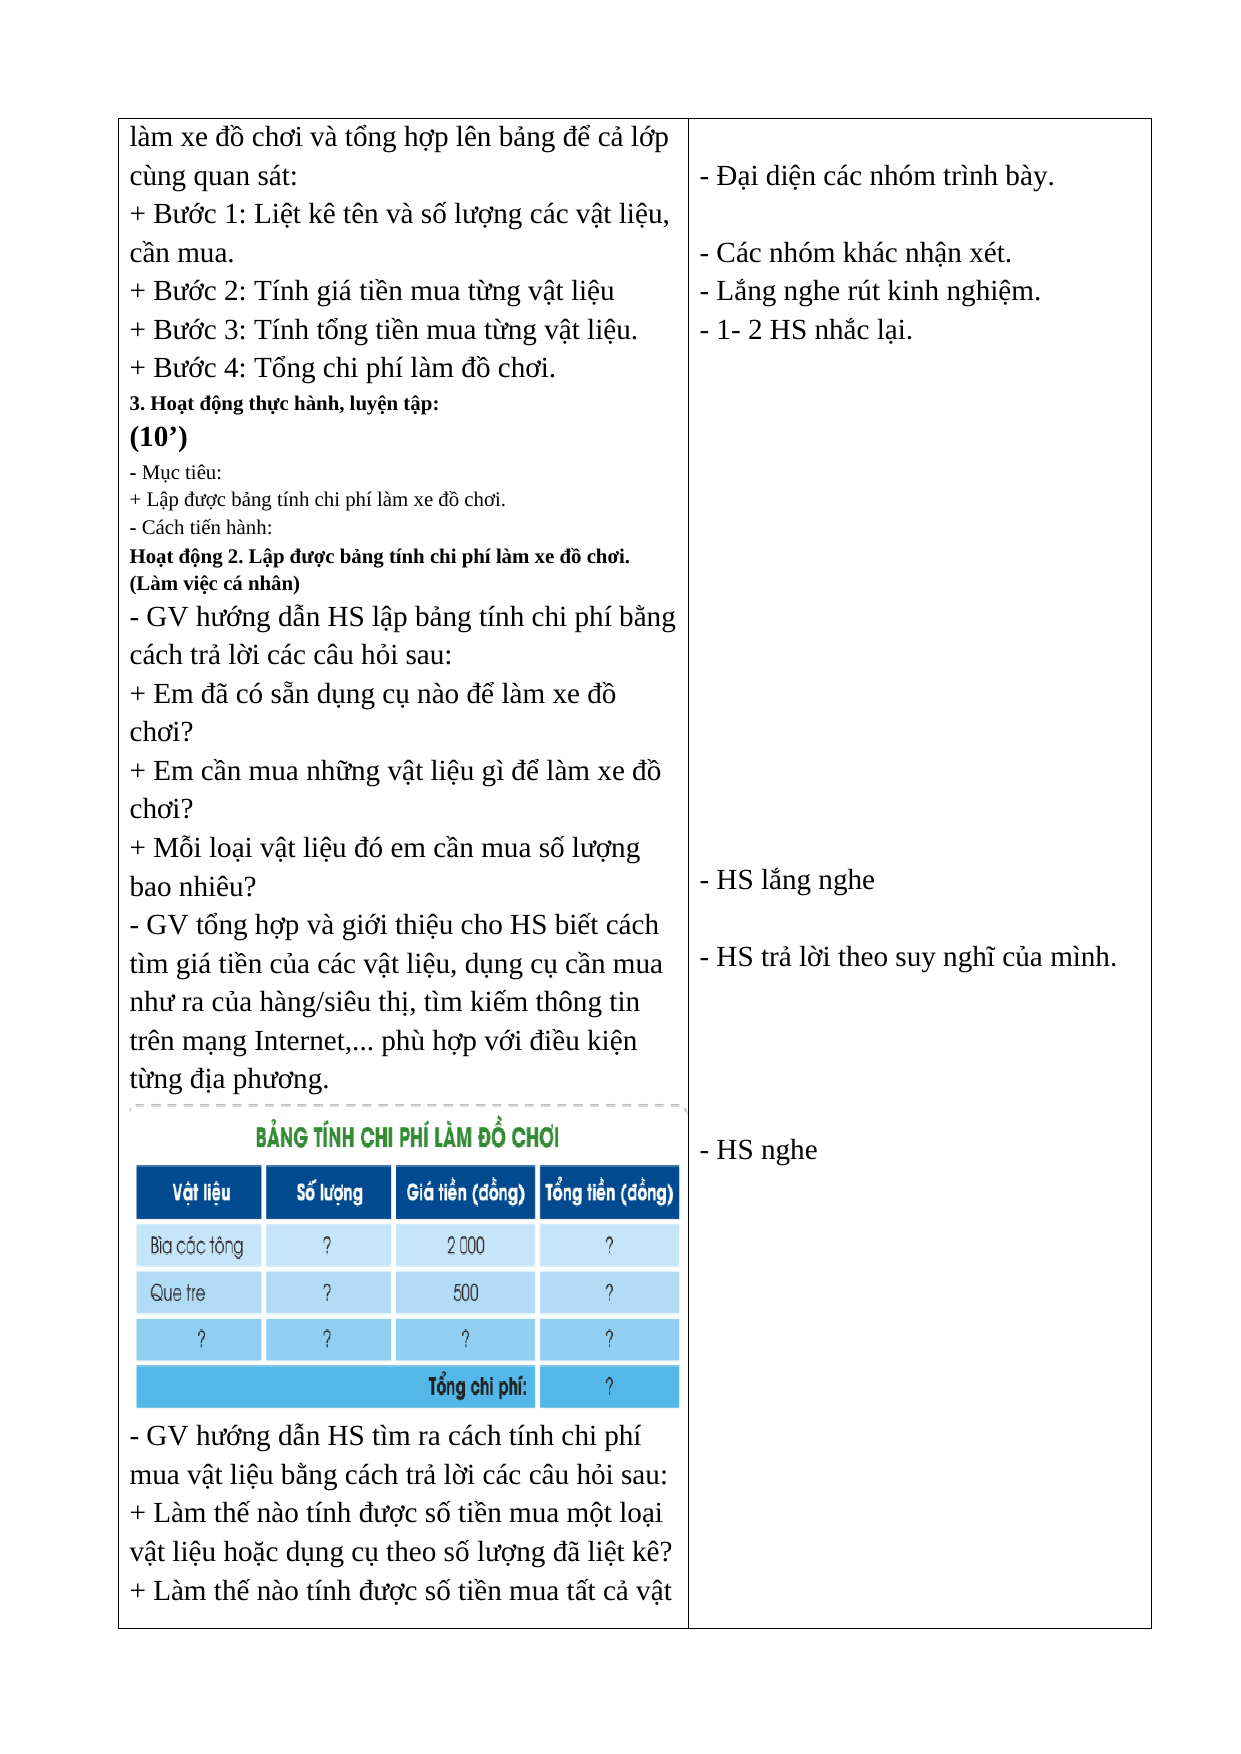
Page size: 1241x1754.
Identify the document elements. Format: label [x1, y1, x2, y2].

picture [129, 1100, 688, 1414]
table_cell [119, 119, 688, 1628]
table_cell [689, 119, 1151, 1628]
